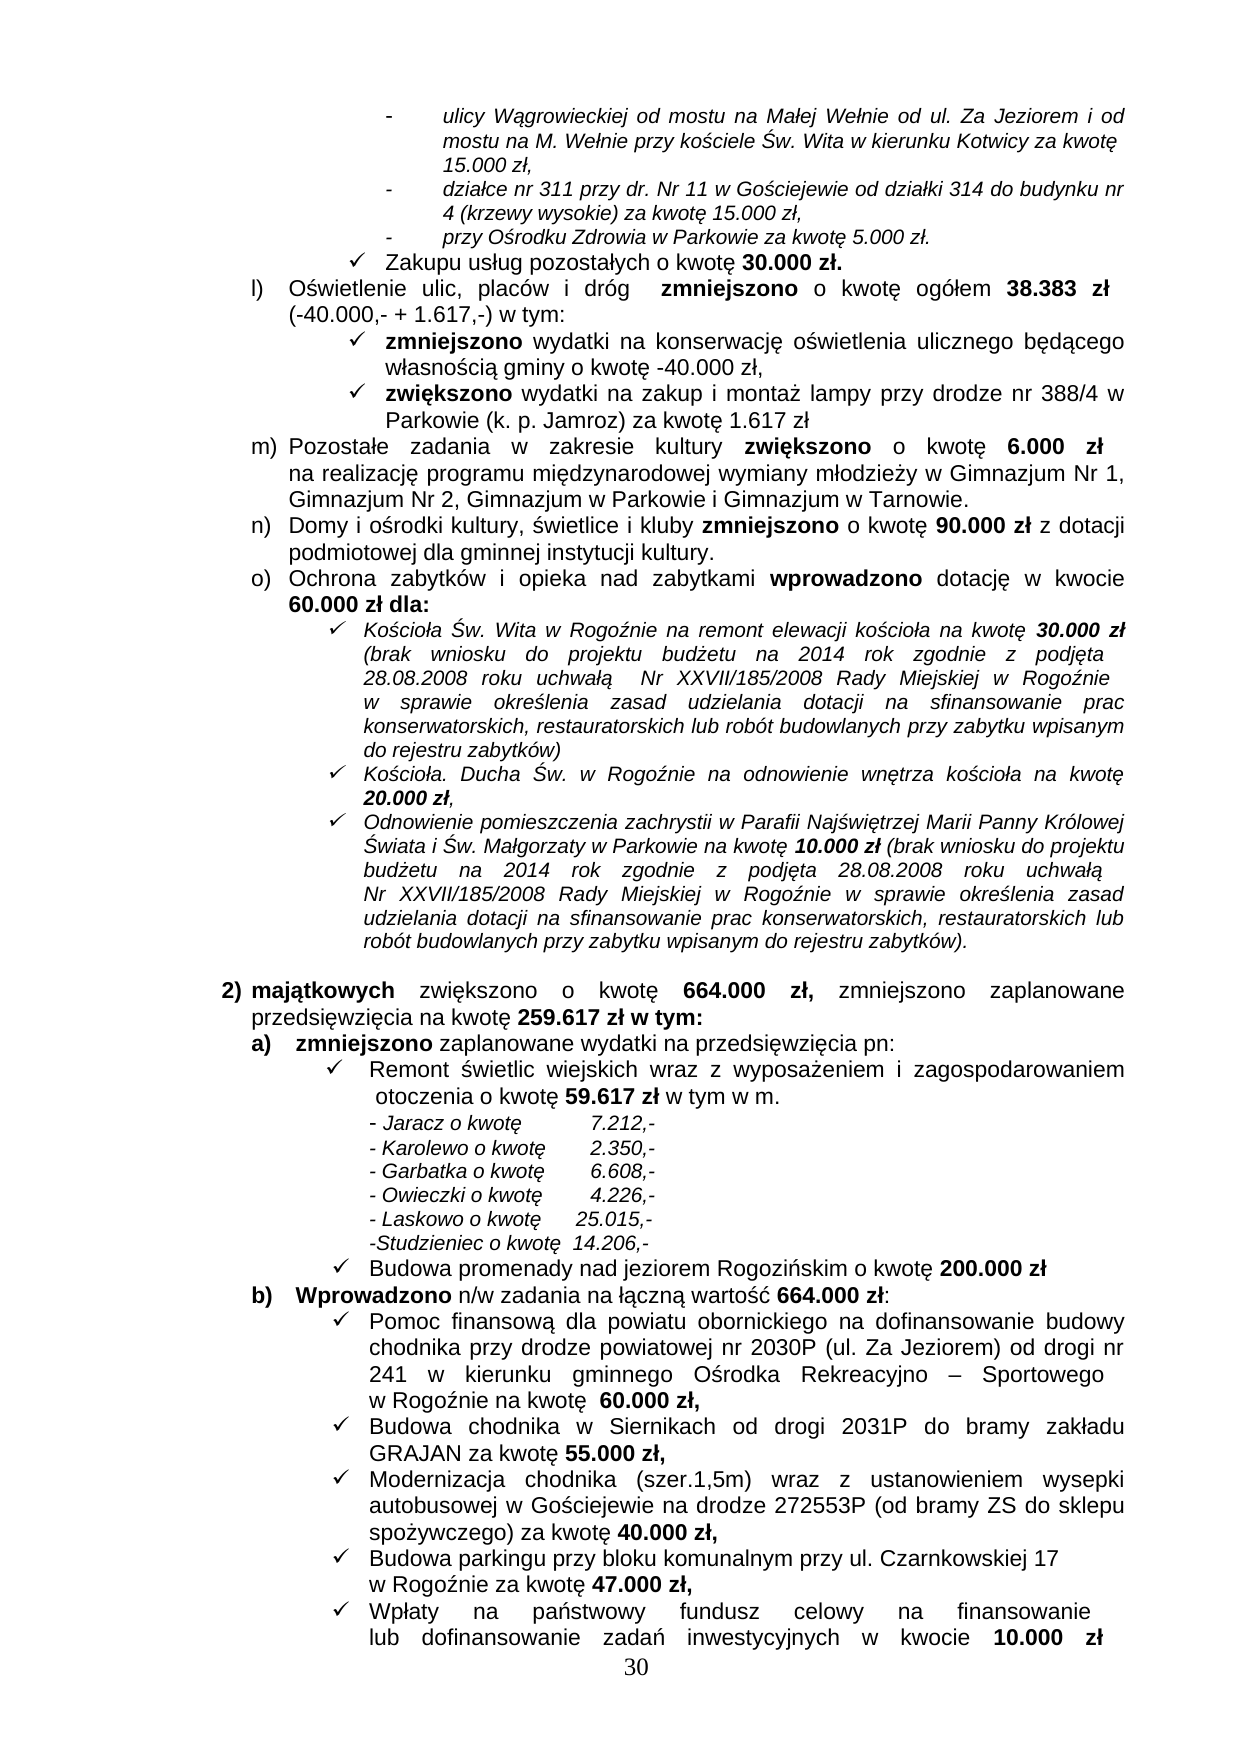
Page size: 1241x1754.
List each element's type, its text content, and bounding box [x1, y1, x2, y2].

list Pozostałe zadania w zakresie kultury zwiększono o kwotę 6.000 zł na realizację programu międzynarodowej wymiany młodzieży w Gimnazjum Nr 1, Gimnazjum Nr 2, Gimnazjum w Parkowie i Gimnazjum w Tarnowie. [251, 433, 1125, 512]
list Odnowienie pomieszczenia zachrystii w Parafii Najświętrzej Marii Panny Królowej Świata i Św. Małgorzaty w Parkowie na kwotę 10.000 zł (brak wniosku do projektu budżetu na 2014 rok zgodnie z podjęta 28.08.2008 roku uchwałą Nr XXVII/185/2008 Rady Miejskiej w Rogoźnie w sprawie określenia zasad udzielania dotacji na sfinansowanie prac konserwatorskich, restauratorskich lub robót budowlanych przy zabytku wpisanym do rejestru zabytków). [326, 809, 1125, 953]
list zwiększono wydatki na zakup i montaż lampy przy drodze nr 388/4 w Parkowie (k. p. Jamroz) za kwotę 1.617 zł [348, 380, 1125, 433]
list Oświetlenie ulic, placów i dróg zmniejszono o kwotę ogółem 38.383 zł (-40.000,- + 1.617,-) w tym: [251, 275, 1125, 328]
list Kościoła. Ducha Św. w Rogoźnie na odnowienie wnętrza kościoła na kwotę 20.000 zł, [326, 761, 1125, 809]
list - Laskowo o kwotę 25.015,- [369, 1207, 1125, 1231]
list Wprowadzono n/w zadania na łączną wartość 664.000 zł: [251, 1282, 1125, 1308]
list majątkowych zwiększono o kwotę 664.000 zł, zmniejszono zaplanowane przedsięwzięcia na kwotę 259.617 zł w tym: [221, 977, 1125, 1030]
list Modernizacja chodnika (szer.1,5m) wraz z ustanowieniem wysepki autobusowej w Gościejewie na drodze 272553P (od bramy ZS do sklepu spożywczego) za kwotę 40.000 zł, [331, 1466, 1125, 1545]
list zmniejszono wydatki na konserwację oświetlenia ulicznego będącego własnością gminy o kwotę -40.000 zł, [348, 328, 1125, 380]
list Domy i ośrodki kultury, świetlice i kluby zmniejszono o kwotę 90.000 zł z dotacji podmiotowej dla gminnej instytucji kultury. [251, 512, 1125, 565]
list Budowa parkingu przy bloku komunalnym przy ul. Czarnkowskiej 17 [331, 1545, 1125, 1571]
list - Jaracz o kwotę 7.212,- [369, 1109, 1125, 1135]
list Pomoc finansową dla powiatu obornickiego na dofinansowanie budowy chodnika przy drodze powiatowej nr 2030P (ul. Za Jeziorem) od drogi nr 241 w kierunku gminnego Ośrodka Rekreacyjno – Sportowego w Rogoźnie na kwotę 60.000 zł, [331, 1308, 1125, 1413]
list - działce nr 311 przy dr. Nr 11 w Gościejewie od działki 314 do budynku nr 4 (krzewy wysokie) za kwotę 15.000 zł, [385, 177, 1125, 225]
list - Garbatka o kwotę 6.608,- [369, 1159, 1125, 1183]
list w Rogoźnie za kwotę 47.000 zł, [369, 1571, 1125, 1598]
list - Karolewo o kwotę 2.350,- [369, 1135, 1125, 1159]
list zmniejszono zaplanowane wydatki na przedsięwzięcia pn: [251, 1030, 1125, 1056]
list Remont świetlic wiejskich wraz z wyposażeniem i zagospodarowaniem otoczenia o kwotę 59.617 zł w tym w m. [325, 1056, 1125, 1109]
list - ulicy Wągrowieckiej od mostu na Małej Wełnie od ul. Za Jeziorem i od mostu na M. Wełnie przy kościele Św. Wita w kierunku Kotwicy za kwotę 15.000 zł, [385, 102, 1125, 177]
list Budowa promenady nad jeziorem Rogozińskim o kwotę 200.000 zł [331, 1255, 1125, 1282]
list - Owieczki o kwotę 4.226,- [369, 1183, 1125, 1207]
list - przy Ośrodku Zdrowia w Parkowie za kwotę 5.000 zł. [385, 225, 1125, 249]
list Kościoła Św. Wita w Rogoźnie na remont elewacji kościoła na kwotę 30.000 zł (brak wniosku do projektu budżetu na 2014 rok zgodnie z podjęta 28.08.2008 roku uchwałą Nr XXVII/185/2008 Rady Miejskiej w Rogoźnie w sprawie określenia zasad udzielania dotacji na sfinansowanie prac konserwatorskich, restauratorskich lub robót budowlanych przy zabytku wpisanym do rejestru zabytków) [326, 618, 1125, 761]
list Ochrona zabytków i opieka nad zabytkami wprowadzono dotację w kwocie 60.000 zł dla: [251, 565, 1125, 618]
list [331, 1598, 1125, 1651]
list Budowa chodnika w Siernikach od drogi 2031P do bramy zakładu GRAJAN za kwotę 55.000 zł, [331, 1413, 1125, 1466]
list -Studzieniec o kwotę 14.206,- [369, 1231, 1125, 1255]
list Zakupu usług pozostałych o kwotę 30.000 zł. [348, 249, 1125, 275]
